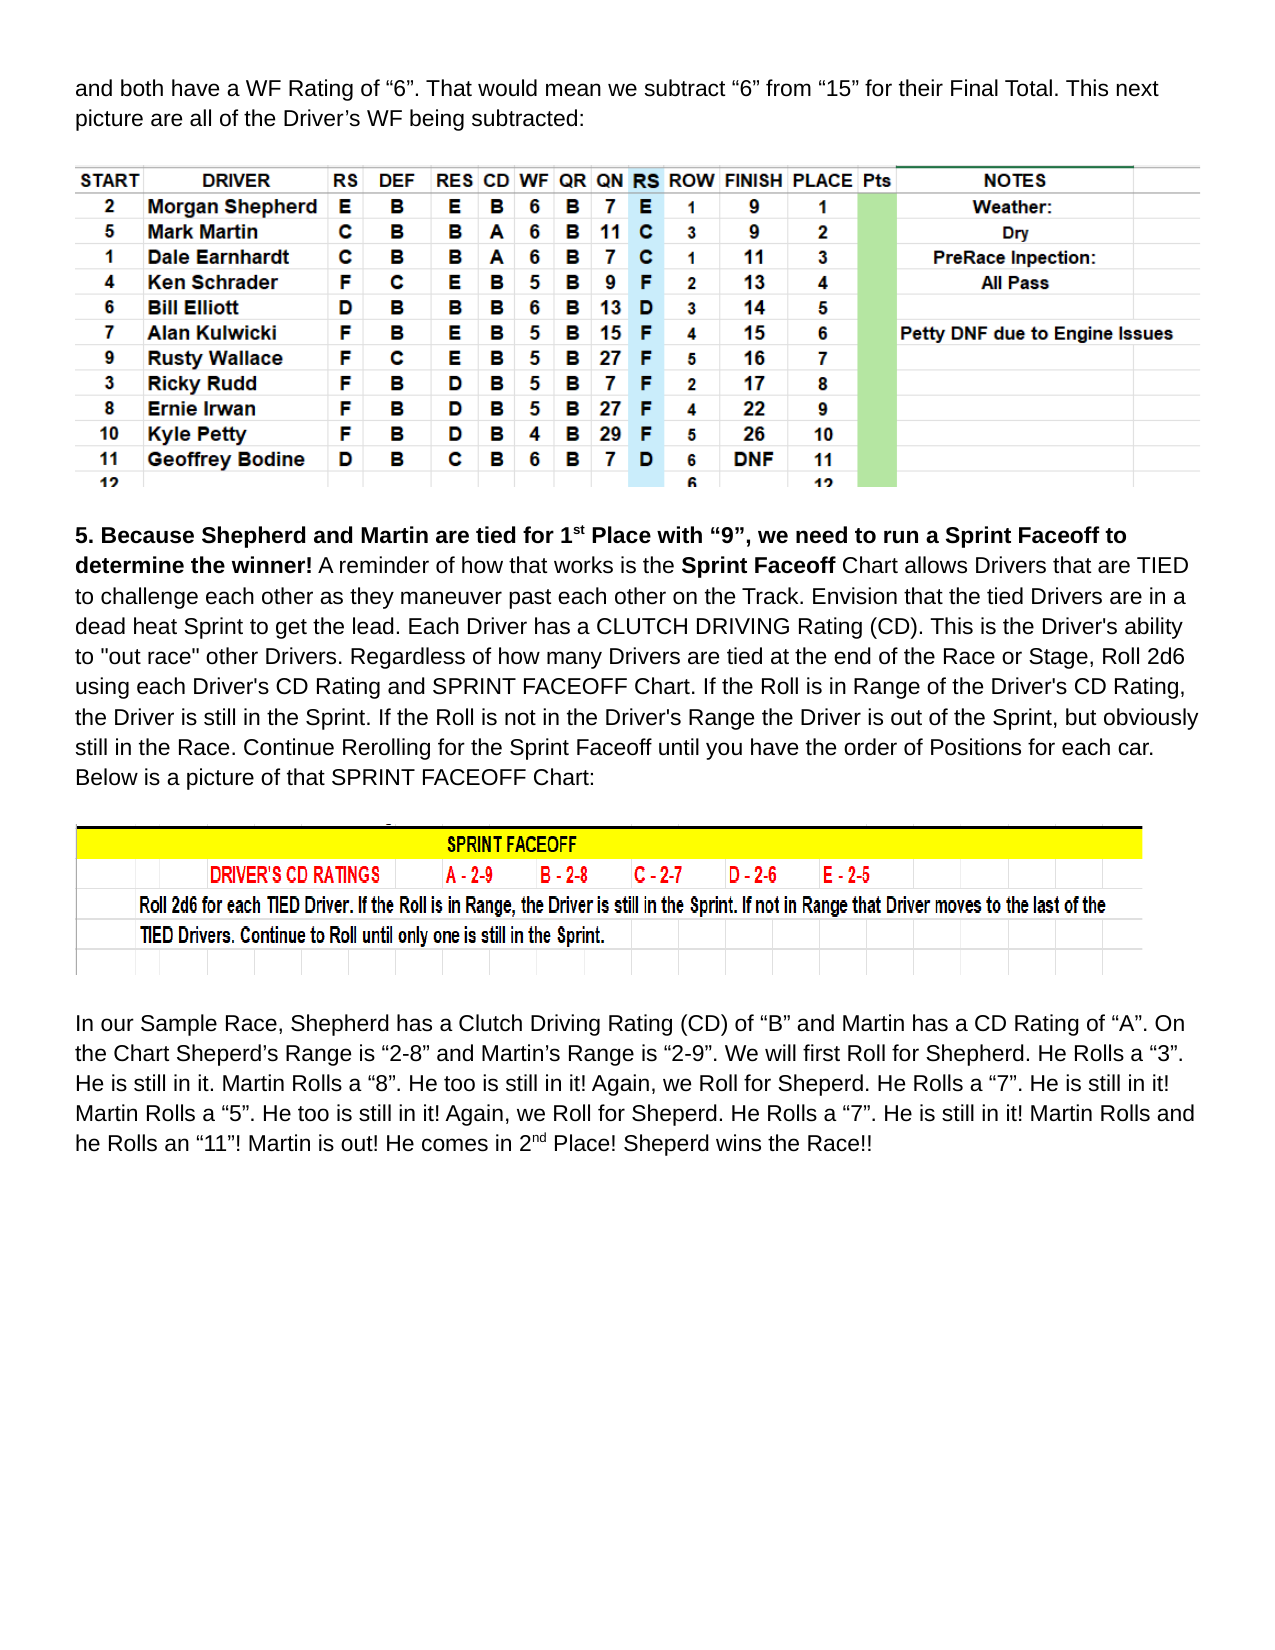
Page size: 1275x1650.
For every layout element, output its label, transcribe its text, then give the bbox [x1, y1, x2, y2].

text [75, 75, 1200, 132]
picture [75, 165, 1200, 487]
text In our Sample Race, Shepherd has a Clutch Driving Rating (CD) of “B” and Martin has a CD Rating of “A”. On the Chart Sheperd’s Range is “2-8” and Martin’s Range is “2-9”. We will first Roll for Shepherd. He Rolls a “3”. He is still in it. Martin Rolls a “8”. He too is still in it! Again, we Roll for Sheperd. He Rolls a “7”. He is still in it! Martin Rolls a “5”. He too is still in it! Again, we Roll for Sheperd. He Rolls a “7”. He is still in it! Martin Rolls and he Rolls an “11”! Martin is out! He comes in 2nd Place! Sheperd wins the Race!! [75, 1009, 1200, 1157]
picture [75, 824, 1143, 975]
text 5. Because Shepherd and Martin are tied for 1st Place with “9”, we need to run a Sprint Faceoff to determine the winner! A reminder of how that works is the Sprint Faceoff Chart allows Drivers that are TIED to challenge each other as they maneuver past each other on the Track. Envision that the tied Drivers are in a dead heat Sprint to get the lead. Each Driver has a CLUTCH DRIVING Rating (CD). This is the Driver's ability to "out race" other Drivers. Regardless of how many Drivers are tied at the end of the Race or Stage, Roll 2d6 using each Driver's CD Rating and SPRINT FACEOFF Chart. If the Roll is in Range of the Driver's CD Rating, the Driver is still in the Sprint. If the Roll is not in the Driver's Range the Driver is out of the Sprint, but obviously still in the Race. Continue Rerolling for the Sprint Faceoff until you have the order of Positions for each car. Below is a picture of that SPRINT FACEOFF Chart: [75, 522, 1200, 790]
